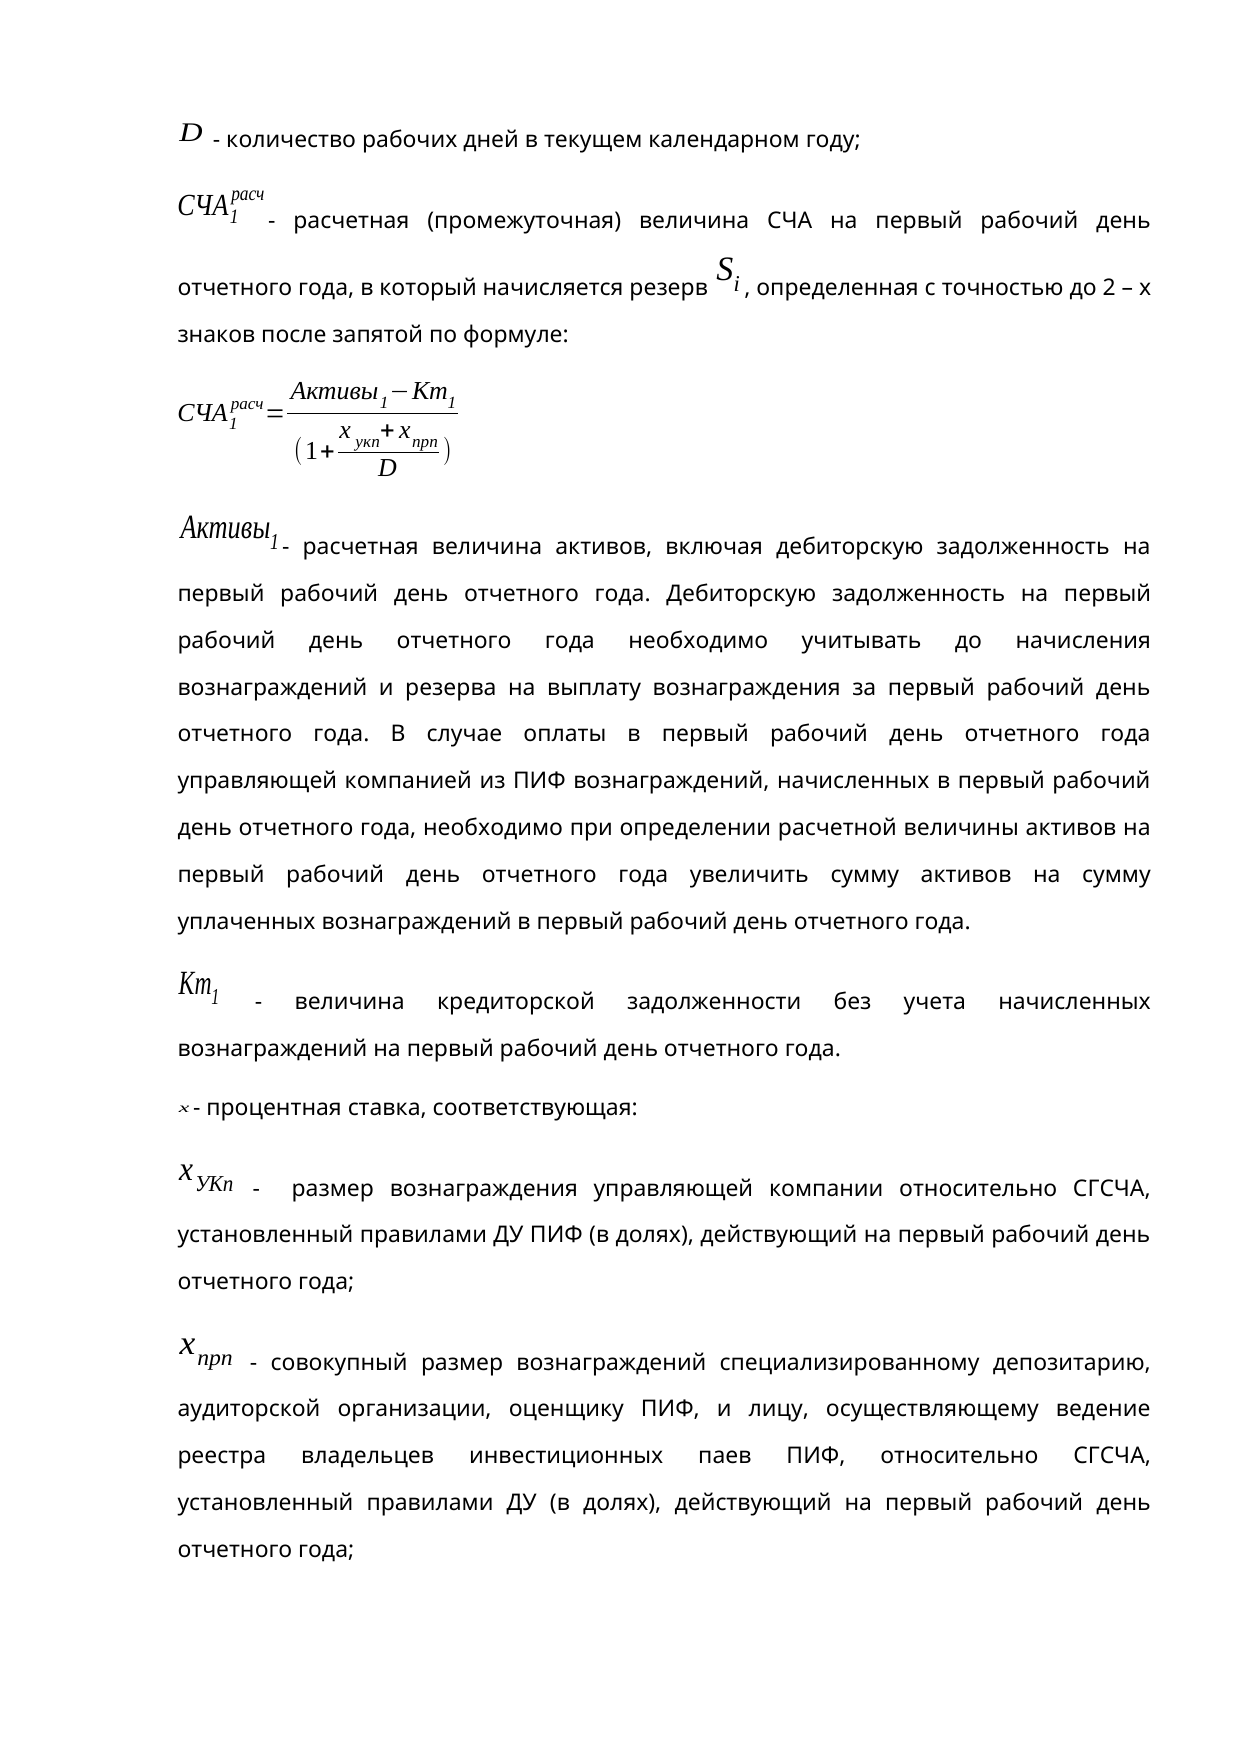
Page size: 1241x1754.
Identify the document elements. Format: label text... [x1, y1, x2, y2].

text - совокупный размер вознаграждений специализированному депозитарию, аудиторской организации, оценщику ПИФ, и лицу, осуществляющему ведение реестра владельцев инвестиционных паев ПИФ, относительно СГСЧА, установленный правилами ДУ (в долях), действующий на первый рабочий день отчетного года; [177, 1325, 1152, 1564]
text - количество рабочих дней в текущем календарном году; [177, 118, 1152, 154]
text - расчетная (промежуточная) величина СЧА на первый рабочий день отчетного года, в который начисляется резерв , определенная с точностью до 2 – х знаков после запятой по формуле: [177, 183, 1152, 349]
text - величина кредиторской задолженности без учета начисленных вознаграждений на первый рабочий день отчетного года. [177, 964, 1152, 1063]
text - расчетная величина активов, включая дебиторскую задолженность на первый рабочий день отчетного года. Дебиторскую задолженность на первый рабочий день отчетного года необходимо учитывать до начисления вознаграждений и резерва на выплату вознаграждения за первый рабочий день отчетного года. В случае оплаты в первый рабочий день отчетного года управляющей компанией из ПИФ вознаграждений, начисленных в первый рабочий день отчетного года, необходимо при определении расчетной величины активов на первый рабочий день отчетного года увеличить сумму активов на сумму уплаченных вознаграждений в первый рабочий день отчетного года. [177, 509, 1152, 936]
text - размер вознаграждения управляющей компании относительно СГСЧА, установленный правилами ДУ ПИФ (в долях), действующий на первый рабочий день отчетного года; [177, 1151, 1152, 1297]
text - процентная ставка, соответствующая: [177, 1091, 1152, 1123]
